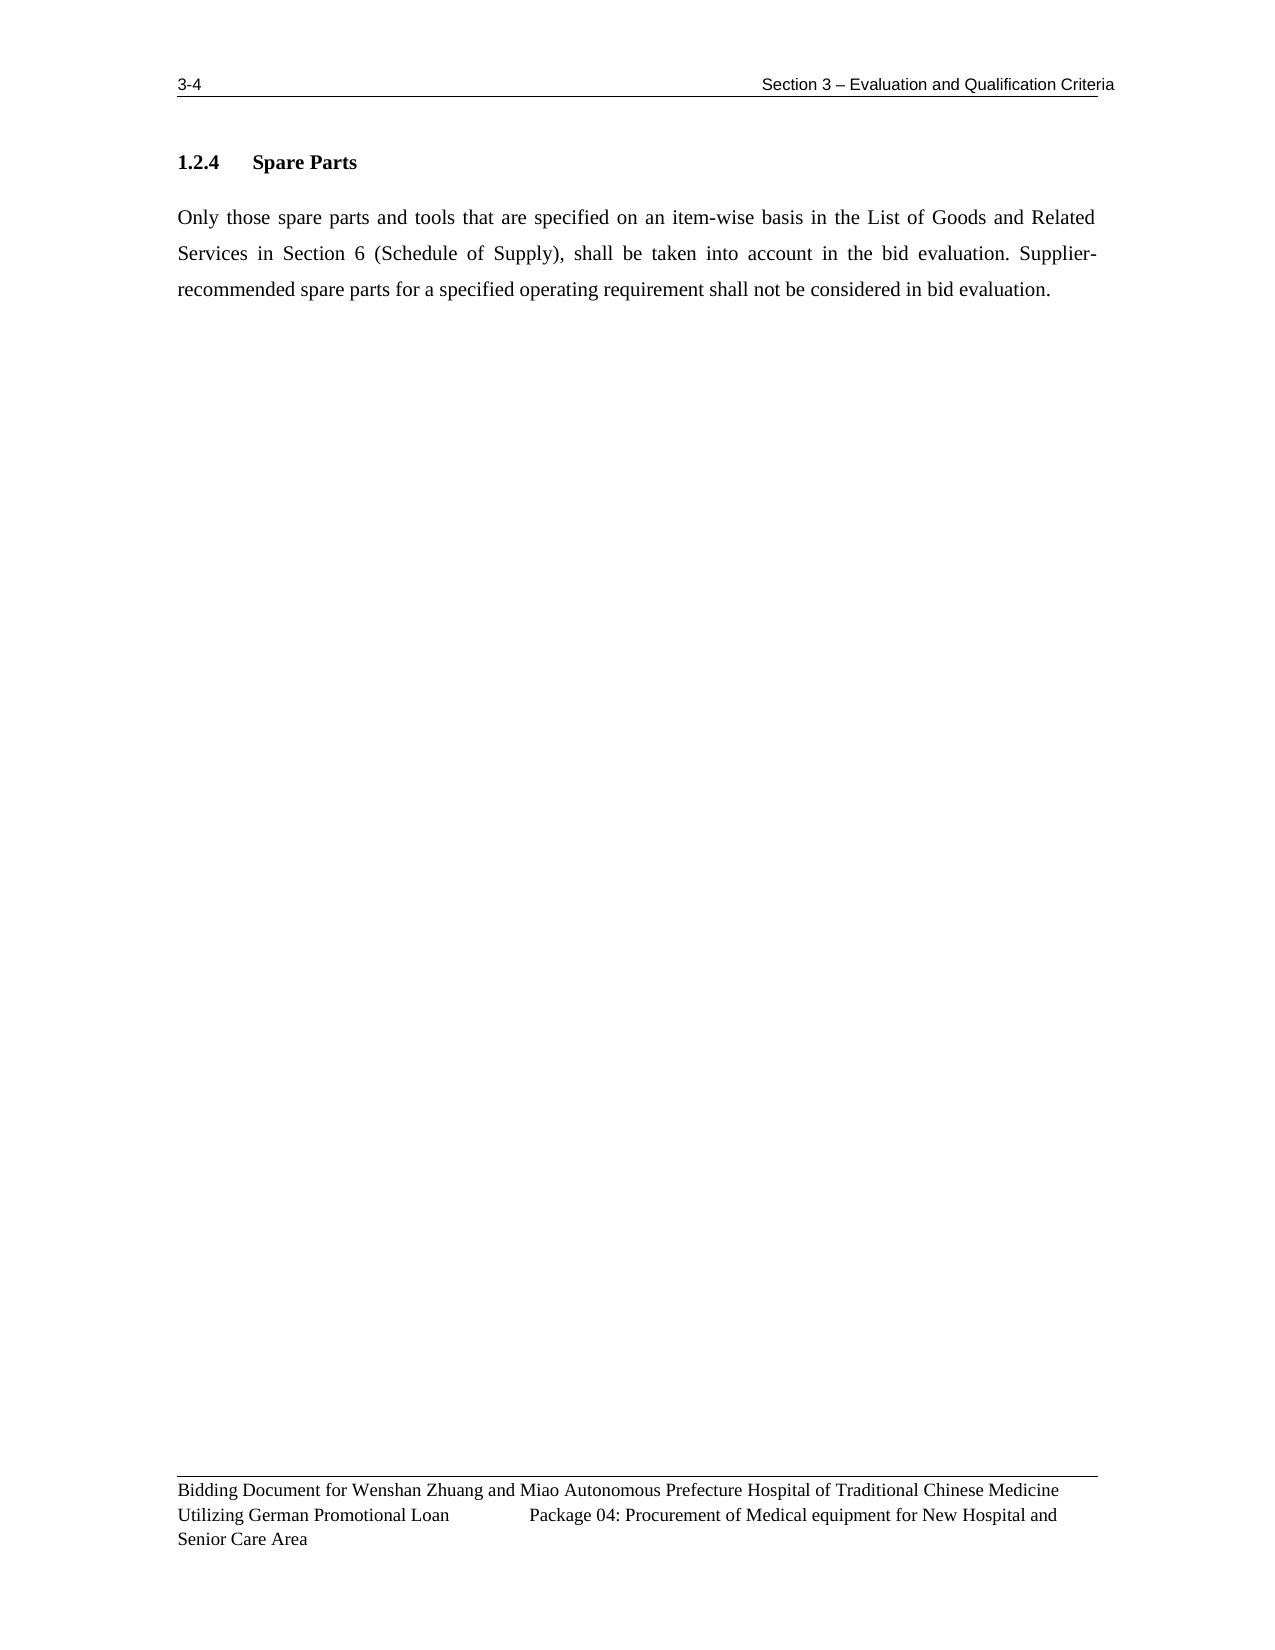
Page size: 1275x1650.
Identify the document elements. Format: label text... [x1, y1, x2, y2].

subtitle 1.2.4 Spare Parts [177, 150, 1098, 174]
text Only those spare parts and tools that are specified on an item-wise basis in the List of Goods and Related Services in Section 6 (Schedule of Supply), shall be taken into account in the bid evaluation. Supplier-recommended spare parts for a specified operating requirement shall not be considered in bid evaluation. [177, 205, 1098, 301]
